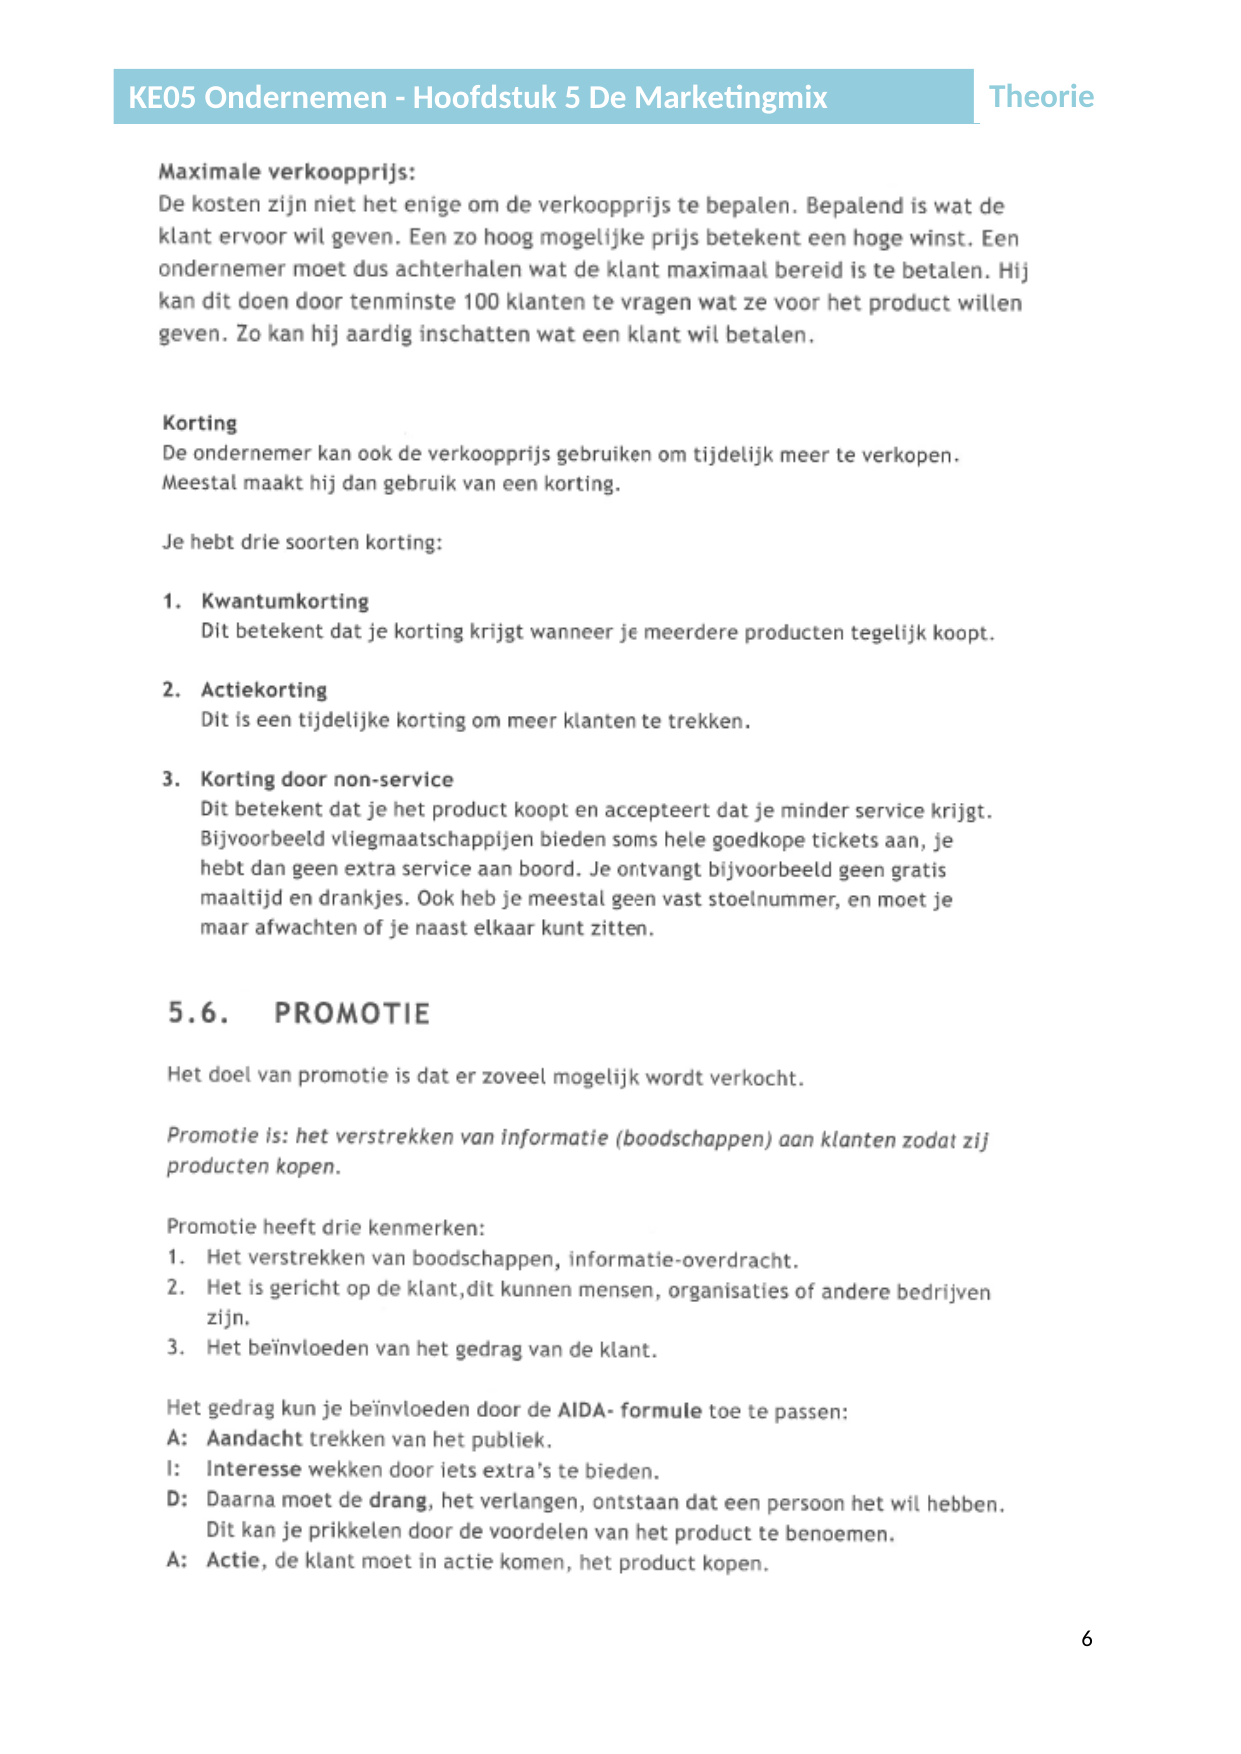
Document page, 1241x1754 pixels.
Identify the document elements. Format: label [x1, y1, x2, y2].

picture [147, 147, 1046, 377]
picture [147, 401, 1019, 959]
picture [147, 984, 1020, 1593]
